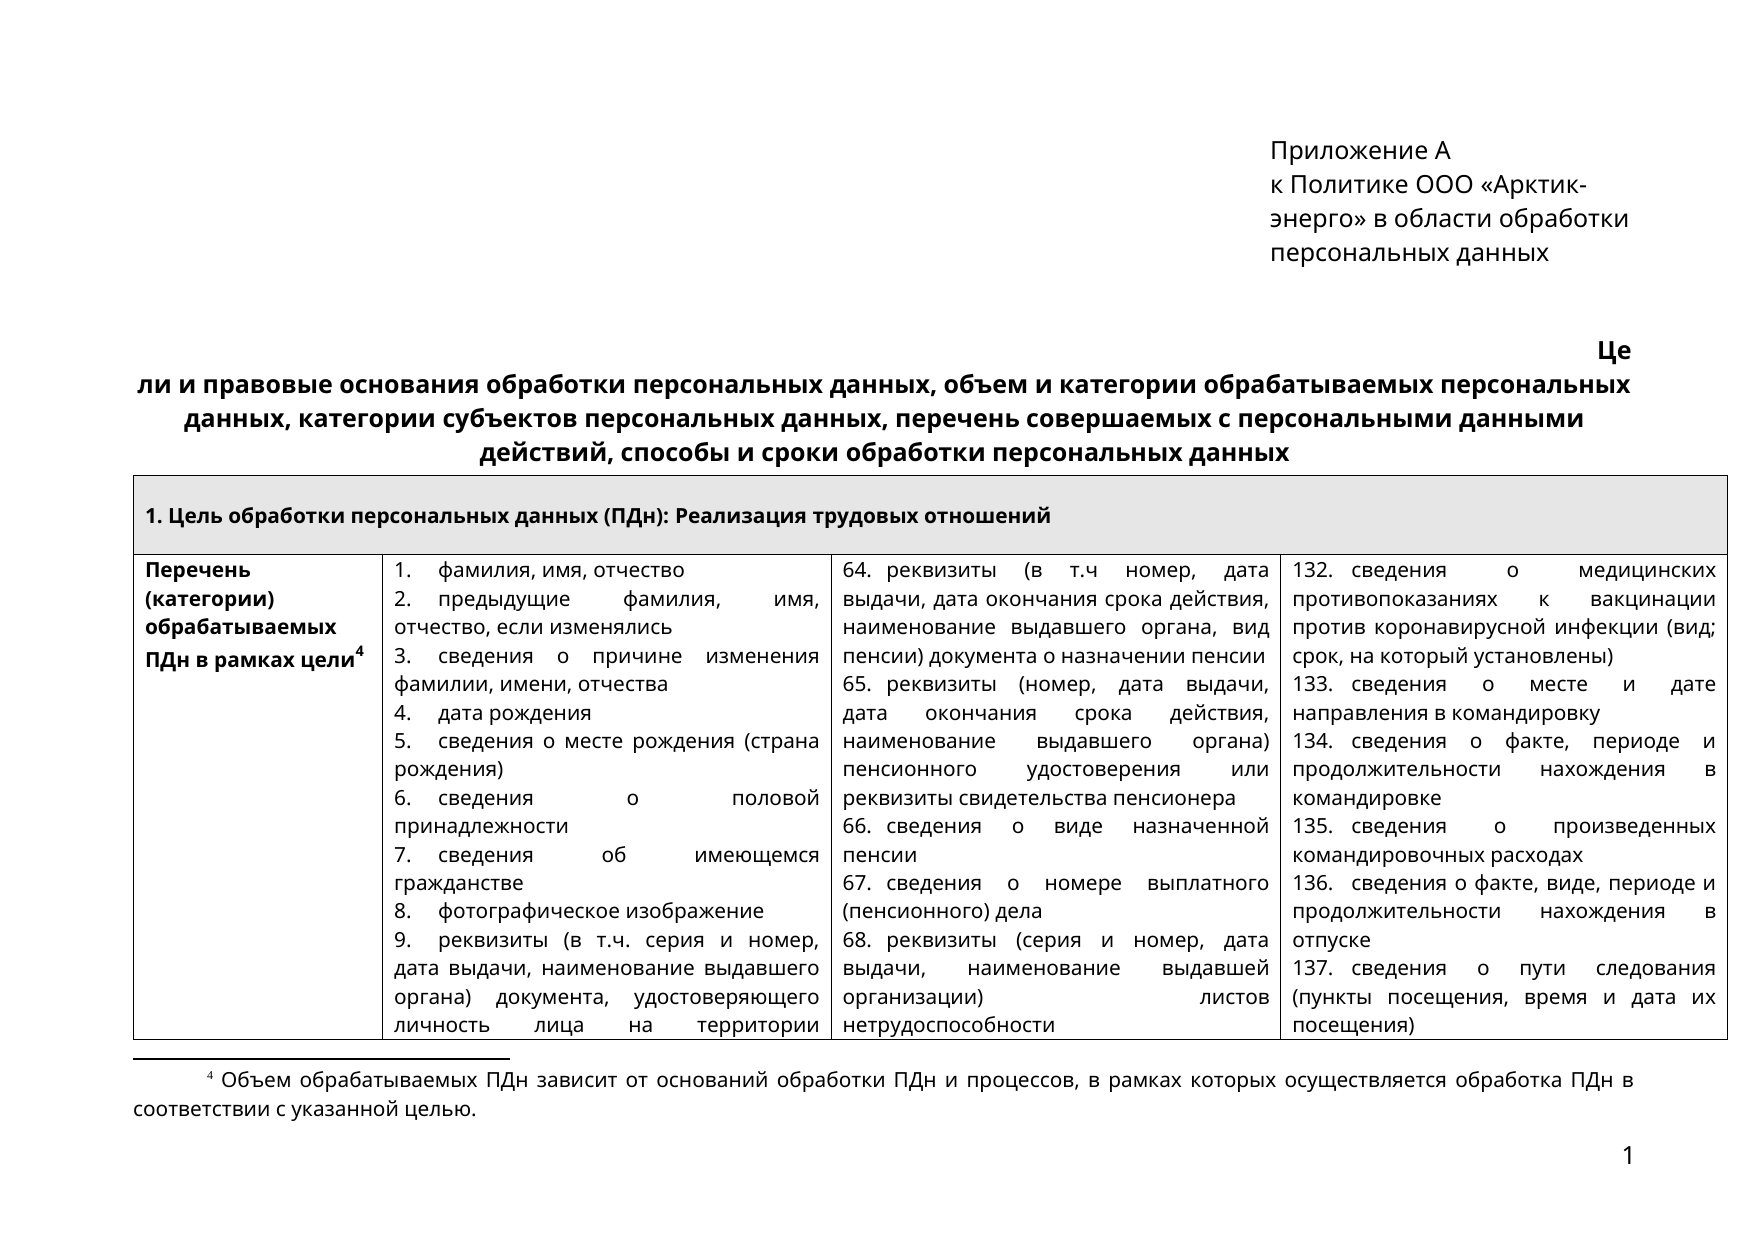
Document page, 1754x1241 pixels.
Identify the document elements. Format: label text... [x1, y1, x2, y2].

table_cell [832, 555, 1280, 1039]
text Цели и правовые основания обработки персональных данных, объем и категории обрабатываемых персональных данных, категории субъектов персональных данных, перечень совершаемых с персональными данными действий, способы и сроки обработки персональных данных [133, 332, 1636, 469]
text Приложение А к Политике ООО «Арктик-энерго» в области обработки персональных данных [1270, 133, 1636, 269]
table_header 1. Цель обработки персональных данных (ПДн): Реализация трудовых отношений [134, 476, 1727, 554]
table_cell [134, 555, 382, 1039]
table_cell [383, 555, 831, 1039]
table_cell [1281, 555, 1727, 1039]
